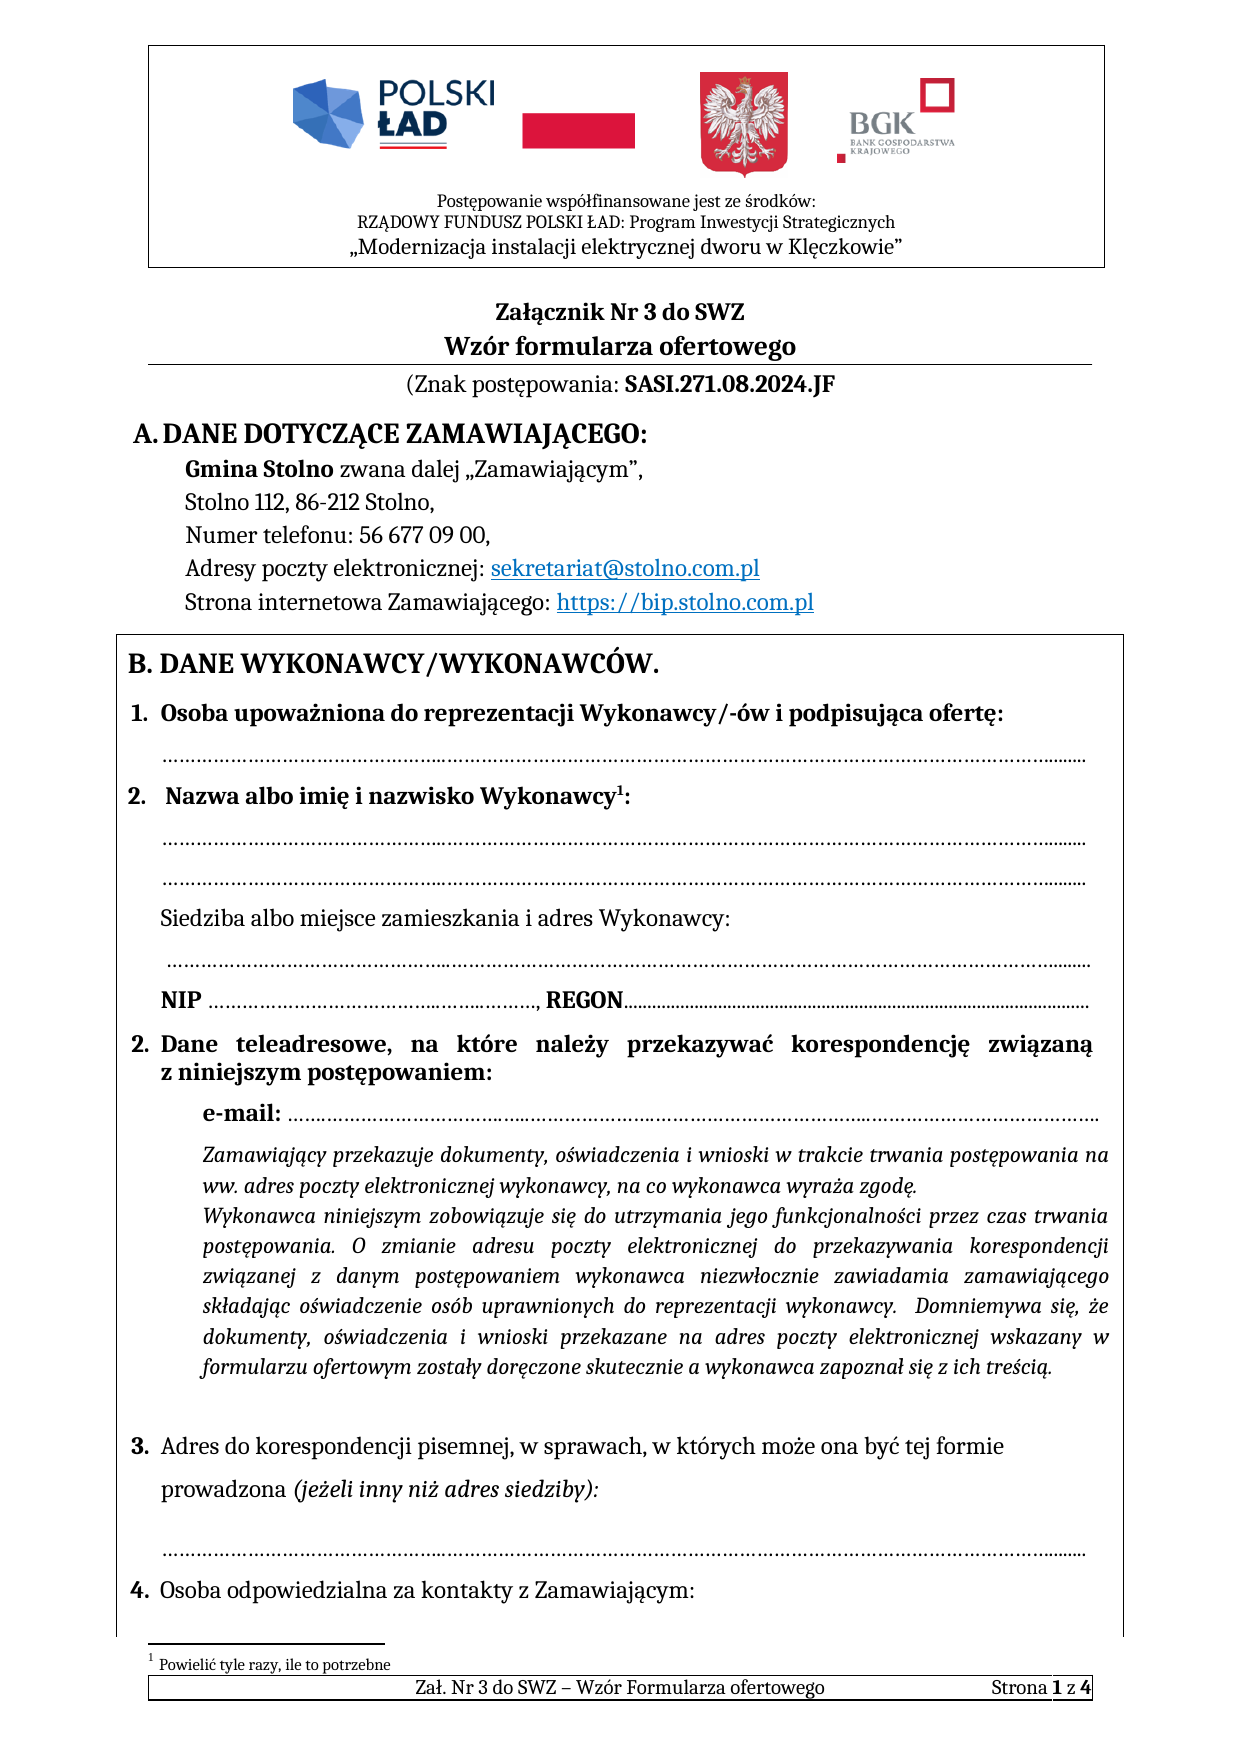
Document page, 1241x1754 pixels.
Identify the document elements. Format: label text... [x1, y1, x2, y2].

text Stolno 112, 86-212 Stolno, [185, 488, 1092, 517]
text Numer telefonu: 56 677 09 00, [185, 521, 1092, 550]
text Adresy poczty elektronicznej: sekretariat@stolno.com.pl [185, 554, 1092, 583]
text (Znak postępowania: SASI.271.08.2024.JF [148, 370, 1092, 399]
text Gmina Stolno zwana dalej „Zamawiającym”, [185, 455, 1092, 484]
text Strona internetowa Zamawiającego: https://bip.stolno.com.pl [185, 587, 1092, 616]
picture [280, 59, 973, 179]
text Wzór formularza ofertowego [148, 331, 1092, 364]
text Załącznik Nr 3 do SWZ [148, 298, 1092, 327]
list DANE DOTYCZĄCE ZAMAWIAJĄCEGO: [133, 417, 1092, 450]
